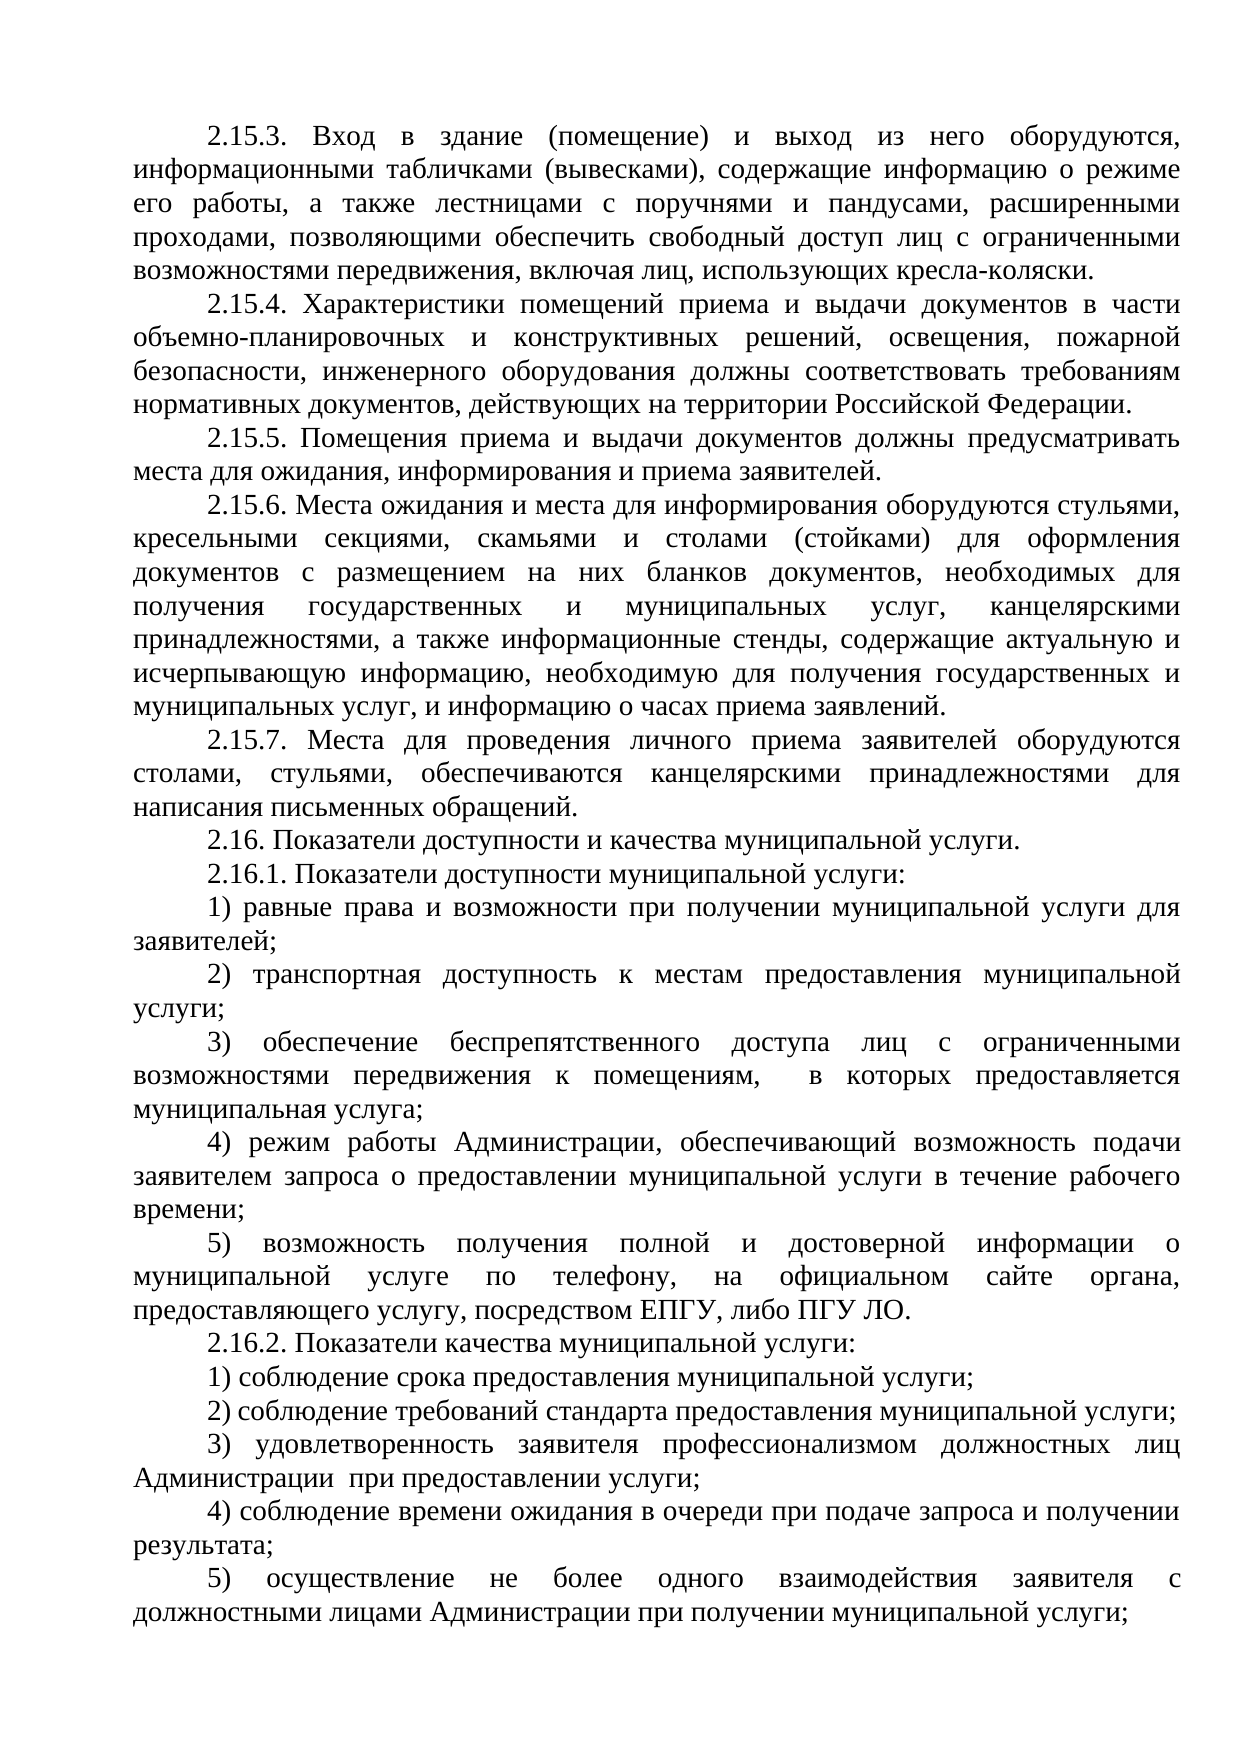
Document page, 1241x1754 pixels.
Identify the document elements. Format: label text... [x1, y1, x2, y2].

text 3) удовлетворенность заявителя профессионализмом должностных лиц Администрации при предоставлении услуги; [133, 1426, 1181, 1493]
text 2) соблюдение требований стандарта предоставления муниципальной услуги; [133, 1393, 1181, 1426]
text 1) соблюдение срока предоставления муниципальной услуги; [133, 1359, 1181, 1393]
text 2.16.2. Показатели качества муниципальной услуги: [133, 1326, 1181, 1359]
text 2.15.4. Характеристики помещений приема и выдачи документов в части объемно-планировочных и конструктивных решений, освещения, пожарной безопасности, инженерного оборудования должны соответствовать требованиям нормативных документов, действующих на территории Российской Федерации. [133, 286, 1181, 420]
text 2.15.6. Места ожидания и места для информирования оборудуются стульями, кресельными секциями, скамьями и столами (стойками) для оформления документов с размещением на них бланков документов, необходимых для получения государственных и муниципальных услуг, канцелярскими принадлежностями, а также информационные стенды, содержащие актуальную и исчерпывающую информацию, необходимую для получения государственных и муниципальных услуг, и информацию о часах приема заявлений. [133, 487, 1181, 722]
text 3) обеспечение беспрепятственного доступа лиц с ограниченными возможностями передвижения к помещениям, в которых предоставляется муниципальная услуга; [133, 1024, 1181, 1124]
text 4) соблюдение времени ожидания в очереди при подаче запроса и получении результата; [133, 1493, 1181, 1560]
text 1) равные права и возможности при получении муниципальной услуги для заявителей; [133, 889, 1181, 957]
text 2) транспортная доступность к местам предоставления муниципальной услуги; [133, 957, 1181, 1024]
text 2.15.3. Вход в здание (помещение) и выход из него оборудуются, информационными табличками (вывесками), содержащие информацию о режиме его работы, а также лестницами с поручнями и пандусами, расширенными проходами, позволяющими обеспечить свободный доступ лиц с ограниченными возможностями передвижения, включая лиц, использующих кресла-коляски. [133, 118, 1181, 286]
text 2.16. Показатели доступности и качества муниципальной услуги. [133, 822, 1181, 856]
text 5) возможность получения полной и достоверной информации о муниципальной услуге по телефону, на официальном сайте органа, предоставляющего услугу, посредством ЕПГУ, либо ПГУ ЛО. [133, 1225, 1181, 1326]
text 2.15.5. Помещения приема и выдачи документов должны предусматривать места для ожидания, информирования и приема заявителей. [133, 420, 1181, 487]
text 2.15.7. Места для проведения личного приема заявителей оборудуются столами, стульями, обеспечиваются канцелярскими принадлежностями для написания письменных обращений. [133, 722, 1181, 822]
text 2.16.1. Показатели доступности муниципальной услуги: [133, 856, 1181, 889]
text 5) осуществление не более одного взаимодействия заявителя с должностными лицами Администрации при получении муниципальной услуги; [133, 1560, 1181, 1627]
text 4) режим работы Администрации, обеспечивающий возможность подачи заявителем запроса о предоставлении муниципальной услуги в течение рабочего времени; [133, 1124, 1181, 1225]
